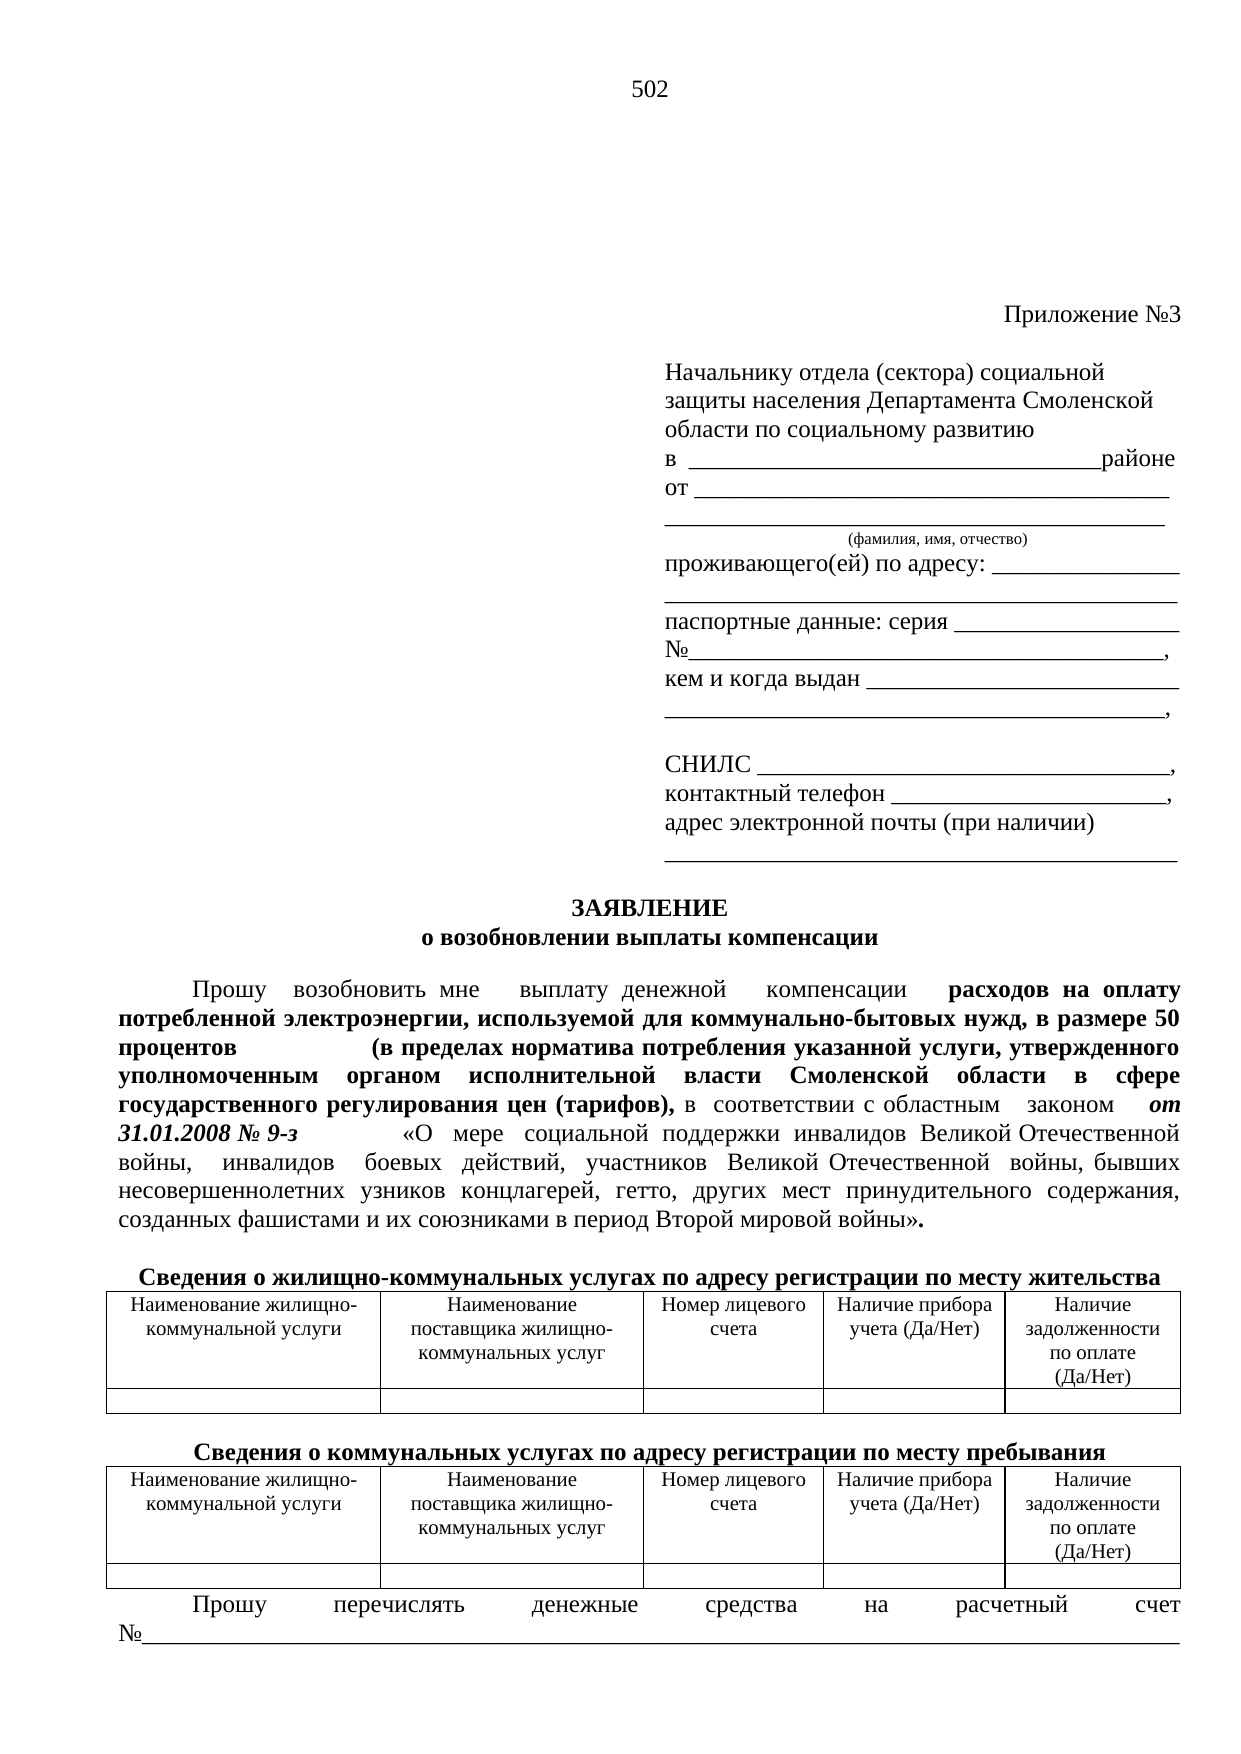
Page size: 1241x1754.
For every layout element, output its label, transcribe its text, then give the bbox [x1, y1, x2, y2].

text Приложение №3 [118, 299, 1181, 328]
text ________________________________________ [664, 500, 1181, 529]
text _________________________________________ [664, 577, 1181, 606]
table_header Наличие задолженности по оплате (Да/Нет) [1006, 1467, 1180, 1563]
text Прошу перечислять денежные средства на расчетный счет №___________________________________________________________________________________ [118, 1589, 1181, 1647]
table_cell [1006, 1389, 1180, 1413]
text _________________________________________ [664, 836, 1181, 864]
text Сведения о жилищно-коммунальных услугах по адресу регистрации по месту жительства [118, 1233, 1181, 1291]
table_cell [381, 1389, 643, 1413]
table_cell [824, 1389, 1004, 1413]
table_header Наименование поставщика жилищно-коммунальных услуг [381, 1467, 643, 1563]
text кем и когда выдан _________________________ [664, 663, 1181, 692]
table_cell [1006, 1564, 1180, 1588]
text от ______________________________________ [664, 472, 1181, 500]
text (фамилия, имя, отчество) [664, 529, 1181, 548]
text паспортные данные: серия __________________ №______________________________________, [664, 606, 1181, 663]
text Прошу возобновить мне выплату денежной компенсации расходов на оплату потребленной электроэнергии, используемой для коммунально-бытовых нужд, в размере 50 процентов (в пределах норматива потребления указанной услуги, утвержденного уполномоченным органом исполнительной власти Смоленской области в сфере государственного регулирования цен (тарифов), в соответствии с областным законом от 31.01.2008 № 9-з «О мере социальной поддержки инвалидов Великой Отечественной войны, инвалидов боевых действий, участников Великой Отечественной войны, бывших несовершеннолетних узников концлагерей, гетто, других мест принудительного содержания, созданных фашистами и их союзниками в период Второй мировой войны». [118, 974, 1181, 1233]
table_cell [107, 1389, 380, 1413]
text Сведения о коммунальных услугах по адресу регистрации по месту пребывания [118, 1437, 1181, 1466]
text СНИЛС _________________________________, [664, 749, 1181, 778]
table_cell [644, 1564, 823, 1588]
text адрес электронной почты (при наличии) [664, 807, 1181, 836]
table_header Наличие прибора учета (Да/Нет) [824, 1467, 1004, 1563]
text в _________________________________районе [664, 443, 1181, 472]
table_cell [381, 1564, 643, 1588]
table_header Наименование жилищно-коммунальной услуги [107, 1467, 380, 1563]
table_header Наличие прибора учета (Да/Нет) [824, 1292, 1004, 1388]
text защиты населения Департамента Смоленской области по социальному развитию [664, 385, 1181, 443]
table_header Наличие задолженности по оплате (Да/Нет) [1006, 1292, 1180, 1388]
text ________________________________________, [664, 692, 1181, 721]
text Начальнику отдела (сектора) социальной [664, 357, 1181, 385]
text о возобновлении выплаты компенсации [118, 922, 1181, 951]
text проживающего(ей) по адресу: _______________ [664, 548, 1181, 577]
text контактный телефон ______________________, [664, 778, 1181, 807]
table_header Наименование поставщика жилищно-коммунальных услуг [381, 1292, 643, 1388]
table_cell [824, 1564, 1004, 1588]
table_header Наименование жилищно-коммунальной услуги [107, 1292, 380, 1388]
table_cell [644, 1389, 823, 1413]
table_header Номер лицевого счета [644, 1292, 823, 1388]
table_cell [107, 1564, 380, 1588]
table_header Номер лицевого счета [644, 1467, 823, 1563]
text ЗАЯВЛЕНИЕ [118, 893, 1181, 922]
